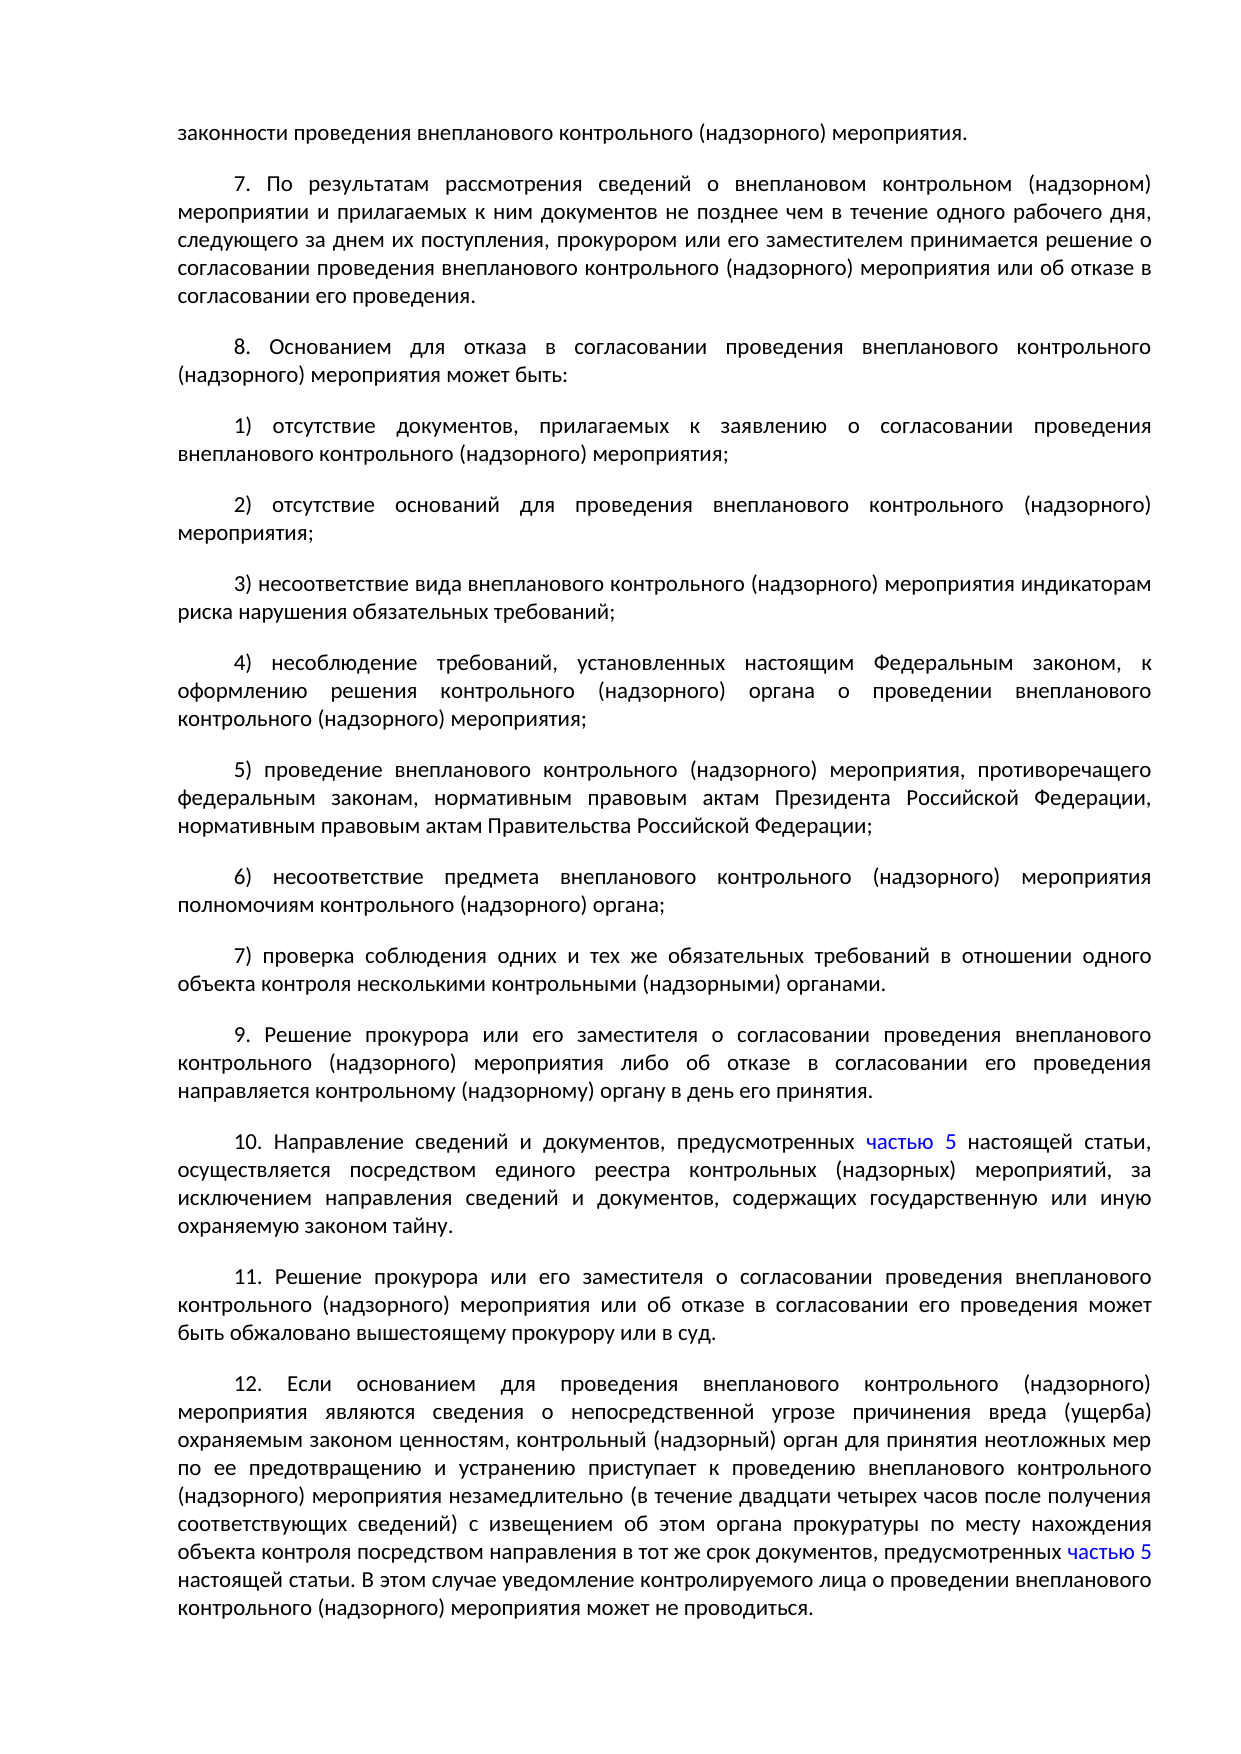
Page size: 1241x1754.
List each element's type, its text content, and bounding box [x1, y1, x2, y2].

text 2) отсутствие оснований для проведения внепланового контрольного (надзорного) мероприятия; [177, 490, 1152, 546]
text 5) проведение внепланового контрольного (надзорного) мероприятия, противоречащего федеральным законам, нормативным правовым актам Президента Российской Федерации, нормативным правовым актам Правительства Российской Федерации; [177, 755, 1152, 839]
text 3) несоответствие вида внепланового контрольного (надзорного) мероприятия индикаторам риска нарушения обязательных требований; [177, 569, 1152, 625]
text 7. По результатам рассмотрения сведений о внеплановом контрольном (надзорном) мероприятии и прилагаемых к ним документов не позднее чем в течение одного рабочего дня, следующего за днем их поступления, прокурором или его заместителем принимается решение о согласовании проведения внепланового контрольного (надзорного) мероприятия или об отказе в согласовании его проведения. [177, 169, 1152, 309]
text 6) несоответствие предмета внепланового контрольного (надзорного) мероприятия полномочиям контрольного (надзорного) органа; [177, 862, 1152, 918]
text 1) отсутствие документов, прилагаемых к заявлению о согласовании проведения внепланового контрольного (надзорного) мероприятия; [177, 411, 1152, 467]
text 10. Направление сведений и документов, предусмотренных частью 5 настоящей статьи, осуществляется посредством единого реестра контрольных (надзорных) мероприятий, за исключением направления сведений и документов, содержащих государственную или иную охраняемую законом тайну. [177, 1127, 1152, 1239]
text 8. Основанием для отказа в согласовании проведения внепланового контрольного (надзорного) мероприятия может быть: [177, 332, 1152, 388]
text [177, 118, 1152, 146]
text 4) несоблюдение требований, установленных настоящим Федеральным законом, к оформлению решения контрольного (надзорного) органа о проведении внепланового контрольного (надзорного) мероприятия; [177, 648, 1152, 732]
text 7) проверка соблюдения одних и тех же обязательных требований в отношении одного объекта контроля несколькими контрольными (надзорными) органами. [177, 941, 1152, 997]
text 11. Решение прокурора или его заместителя о согласовании проведения внепланового контрольного (надзорного) мероприятия или об отказе в согласовании его проведения может быть обжаловано вышестоящему прокурору или в суд. [177, 1262, 1152, 1346]
text 12. Если основанием для проведения внепланового контрольного (надзорного) мероприятия являются сведения о непосредственной угрозе причинения вреда (ущерба) охраняемым законом ценностям, контрольный (надзорный) орган для принятия неотложных мер по ее предотвращению и устранению приступает к проведению внепланового контрольного (надзорного) мероприятия незамедлительно (в течение двадцати четырех часов после получения соответствующих сведений) с извещением об этом органа прокуратуры по месту нахождения объекта контроля посредством направления в тот же срок документов, предусмотренных частью 5 настоящей статьи. В этом случае уведомление контролируемого лица о проведении внепланового контрольного (надзорного) мероприятия может не проводиться. [177, 1369, 1152, 1621]
text 9. Решение прокурора или его заместителя о согласовании проведения внепланового контрольного (надзорного) мероприятия либо об отказе в согласовании его проведения направляется контрольному (надзорному) органу в день его принятия. [177, 1020, 1152, 1104]
